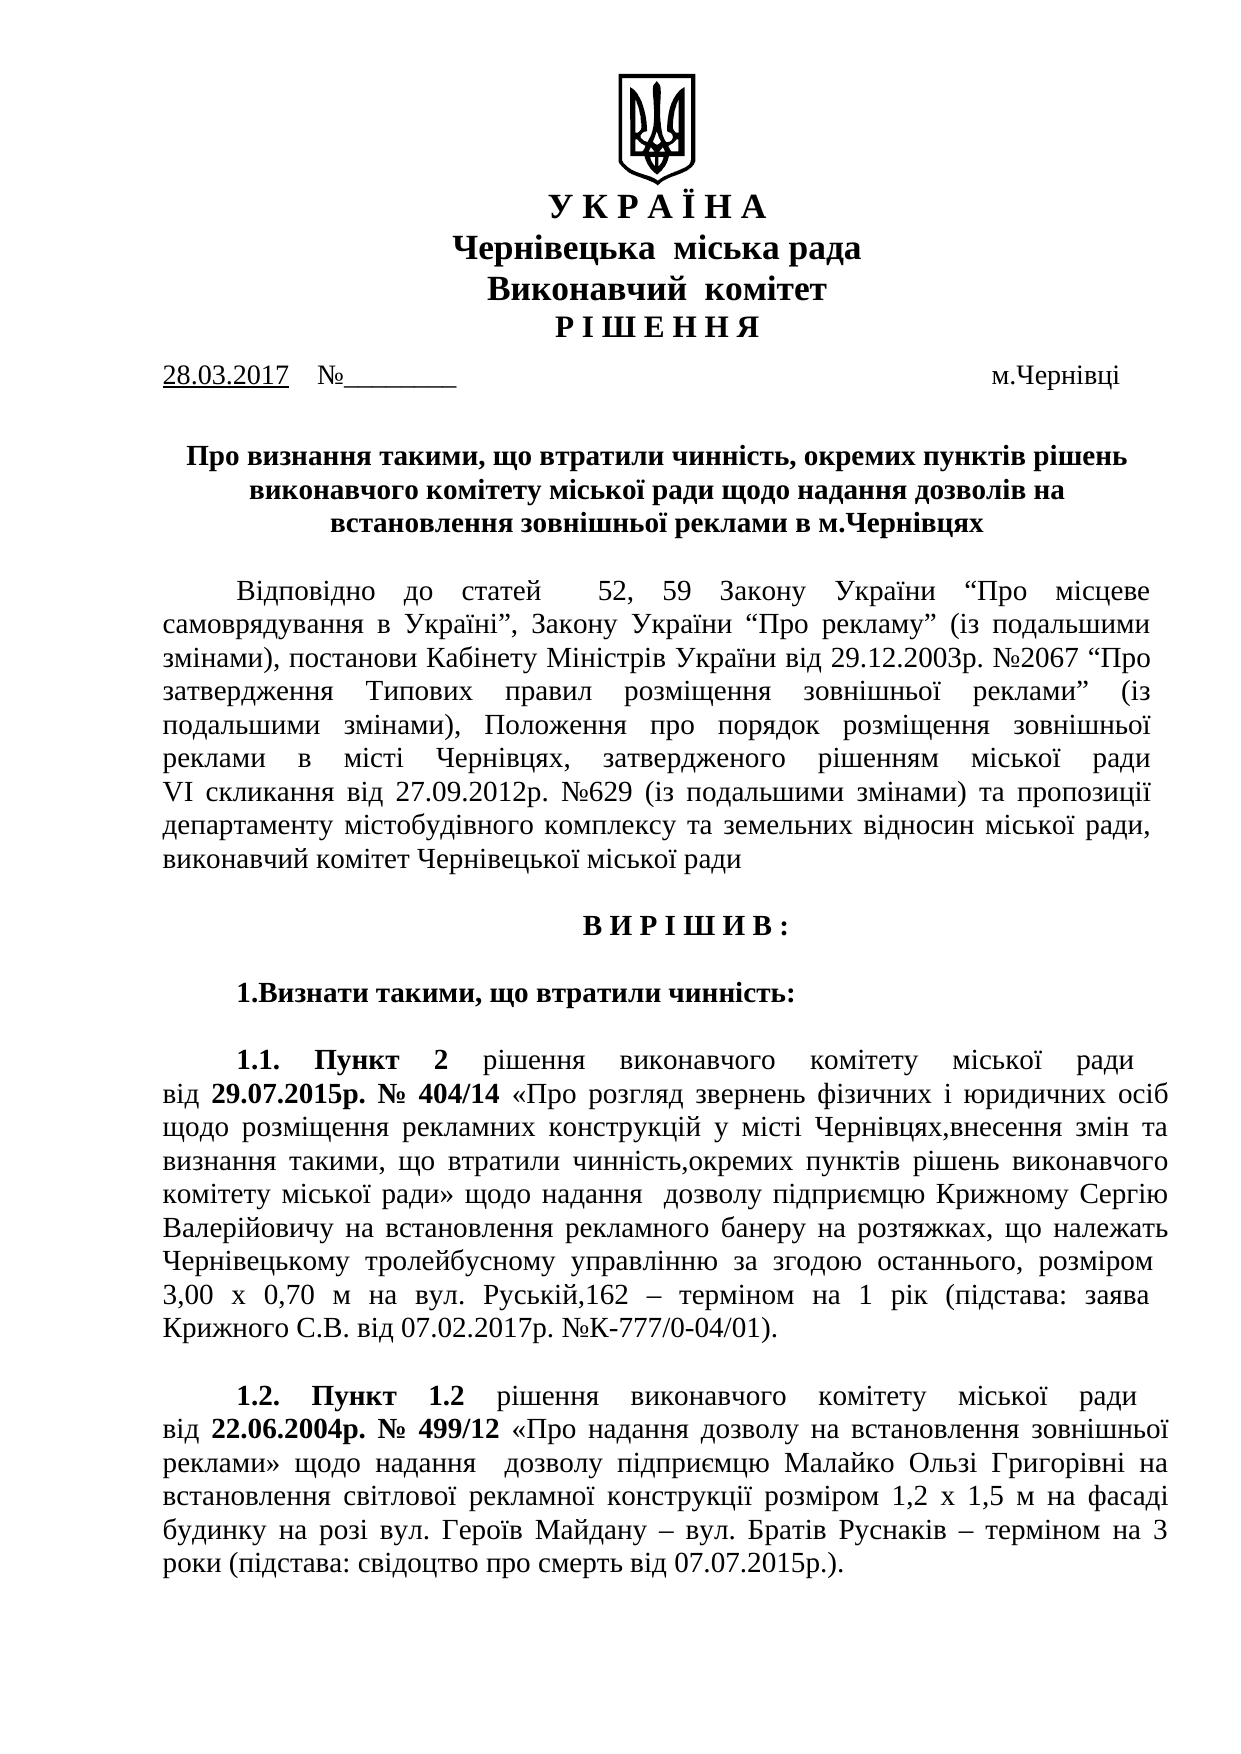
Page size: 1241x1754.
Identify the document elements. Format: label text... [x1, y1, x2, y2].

text 1.Визнати такими, що втратили чинність: [162, 975, 1169, 1009]
text 1.1. Пункт 2 рішення виконавчого комітету міської ради від 29.07.2015р. № 404/14 «Про розгляд звернень фізичних і юридичних осіб щодо розміщення рекламних конструкцій у місті Чернівцях,внесення змін та визнання такими, що втратили чинність,окремих пунктів рішень виконавчого комітету міської ради» щодо надання дозволу підприємцю Крижному Сергію Валерійовичу на встановлення рекламного банеру на розтяжках, що належать Чернівецькому тролейбусному управлінню за згодою останнього, розміром 3,00 х 0,70 м на вул. Руській,162 – терміном на 1 рік (підстава: заява Крижного С.В. від 07.02.2017р. №К-777/0-04/01). [162, 1042, 1169, 1344]
text Про визнання такими, що втратили чинність, окремих пунктів рішень виконавчого комітету міської ради щодо надання дозволів на встановлення зовнішньої реклами в м.Чернівцях [162, 438, 1152, 539]
text У К Р А Ї Н А [162, 185, 1152, 226]
text 1.2. Пункт 1.2 рішення виконавчого комітету міської ради від 22.06.2004р. № 499/12 «Про надання дозволу на встановлення зовнішньої реклами» щодо надання дозволу підприємцю Малайко Ользі Григорівні на встановлення світлової рекламної конструкції розміром 1,2 х 1,5 м на фасаді будинку на розі вул. Героїв Майдану – вул. Братів Руснаків – терміном на 3 роки (підстава: свідоцтво про смерть від 07.07.2015р.). [162, 1378, 1169, 1579]
text Відповідно до статей 52, 59 Закону України “Про місцеве самоврядування в Україні”, Закону України “Про рекламу” (із подальшими змінами), постанови Кабінету Міністрів України від 29.12.2003р. №2067 “Про затвердження Типових правил розміщення зовнішньої реклами” (із подальшими змінами), Положення про порядок розміщення зовнішньої реклами в місті Чернівцях, затвердженого рішенням міської ради VІ скликання від 27.09.2012р. №629 (із подальшими змінами) та пропозиції департаменту містобудівного комплексу та земельних відносин міської ради, виконавчий комітет Чернівецької міської ради [162, 573, 1152, 874]
text Р І Ш Е Н Н Я [162, 308, 1152, 344]
text Чернівецька міська рада [162, 226, 1152, 267]
text Виконавчий комітет [162, 267, 1152, 308]
text 28.03.2017 №________ м.Чернівці [162, 358, 1152, 391]
text В И Р І Ш И В : [162, 908, 1152, 942]
